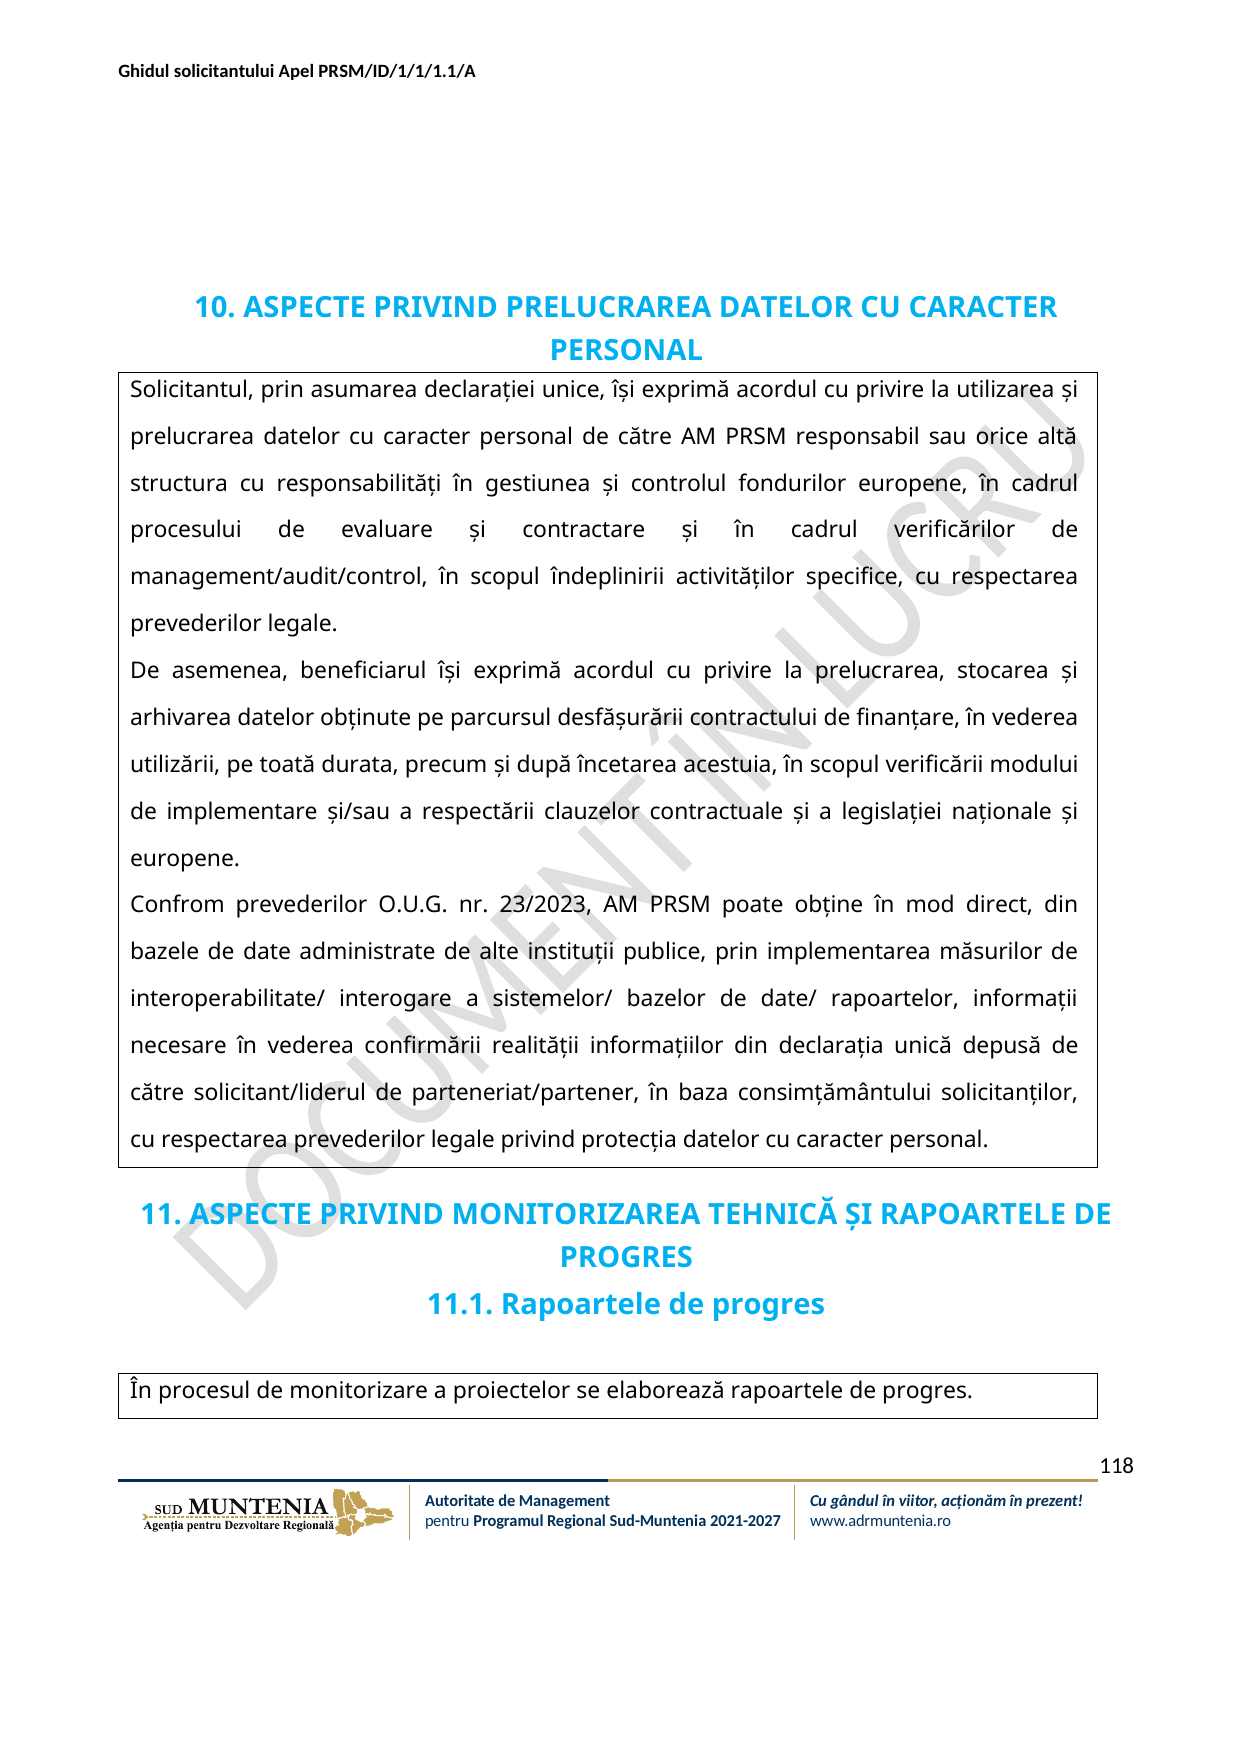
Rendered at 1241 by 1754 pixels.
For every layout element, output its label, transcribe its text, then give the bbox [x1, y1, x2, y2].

subtitle 11.1. Rapoartele de progres [118, 1283, 1134, 1323]
table_header Solicitantul, prin asumarea declarației unice, își exprimă acordul cu privire la utilizarea şi prelucrarea datelor cu caracter personal de către AM PRSM responsabil sau orice altă structura cu responsabilități în gestiunea și controlul fondurilor europene, în cadrul procesului de evaluare și contractare și în cadrul verificărilor de management/audit/control, în scopul îndeplinirii activităților specifice, cu respectarea prevederilor legale. De asemenea, beneficiarul îşi exprimă acordul cu privire la prelucrarea, stocarea şi arhivarea datelor obținute pe parcursul desfăşurării contractului de finanțare, în vederea utilizării, pe toată durata, precum şi după încetarea acestuia, în scopul verificării modului de implementare şi/sau a respectării clauzelor contractuale şi a legislației naționale şi europene. Confrom prevederilor O.U.G. nr. 23/2023, AM PRSM poate obține în mod direct, din bazele de date administrate de alte instituții publice, prin implementarea măsurilor de interoperabilitate/ interogare a sistemelor/ bazelor de date/ rapoartelor, informații necesare în vederea confirmării realității informațiilor din declarația unică depusă de către solicitant/liderul de parteneriat/partener, în baza consimțământului solicitanților, cu respectarea prevederilor legale privind protecția datelor cu caracter personal. [119, 373, 1097, 1167]
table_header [119, 1374, 1097, 1418]
subtitle 10. ASPECTE PRIVIND PRELUCRAREA DATELOR CU CARACTER PERSONAL [118, 286, 1134, 368]
subtitle 11. ASPECTE PRIVIND MONITORIZAREA TEHNICĂ ȘI RAPOARTELE DE PROGRES [118, 1193, 1134, 1276]
